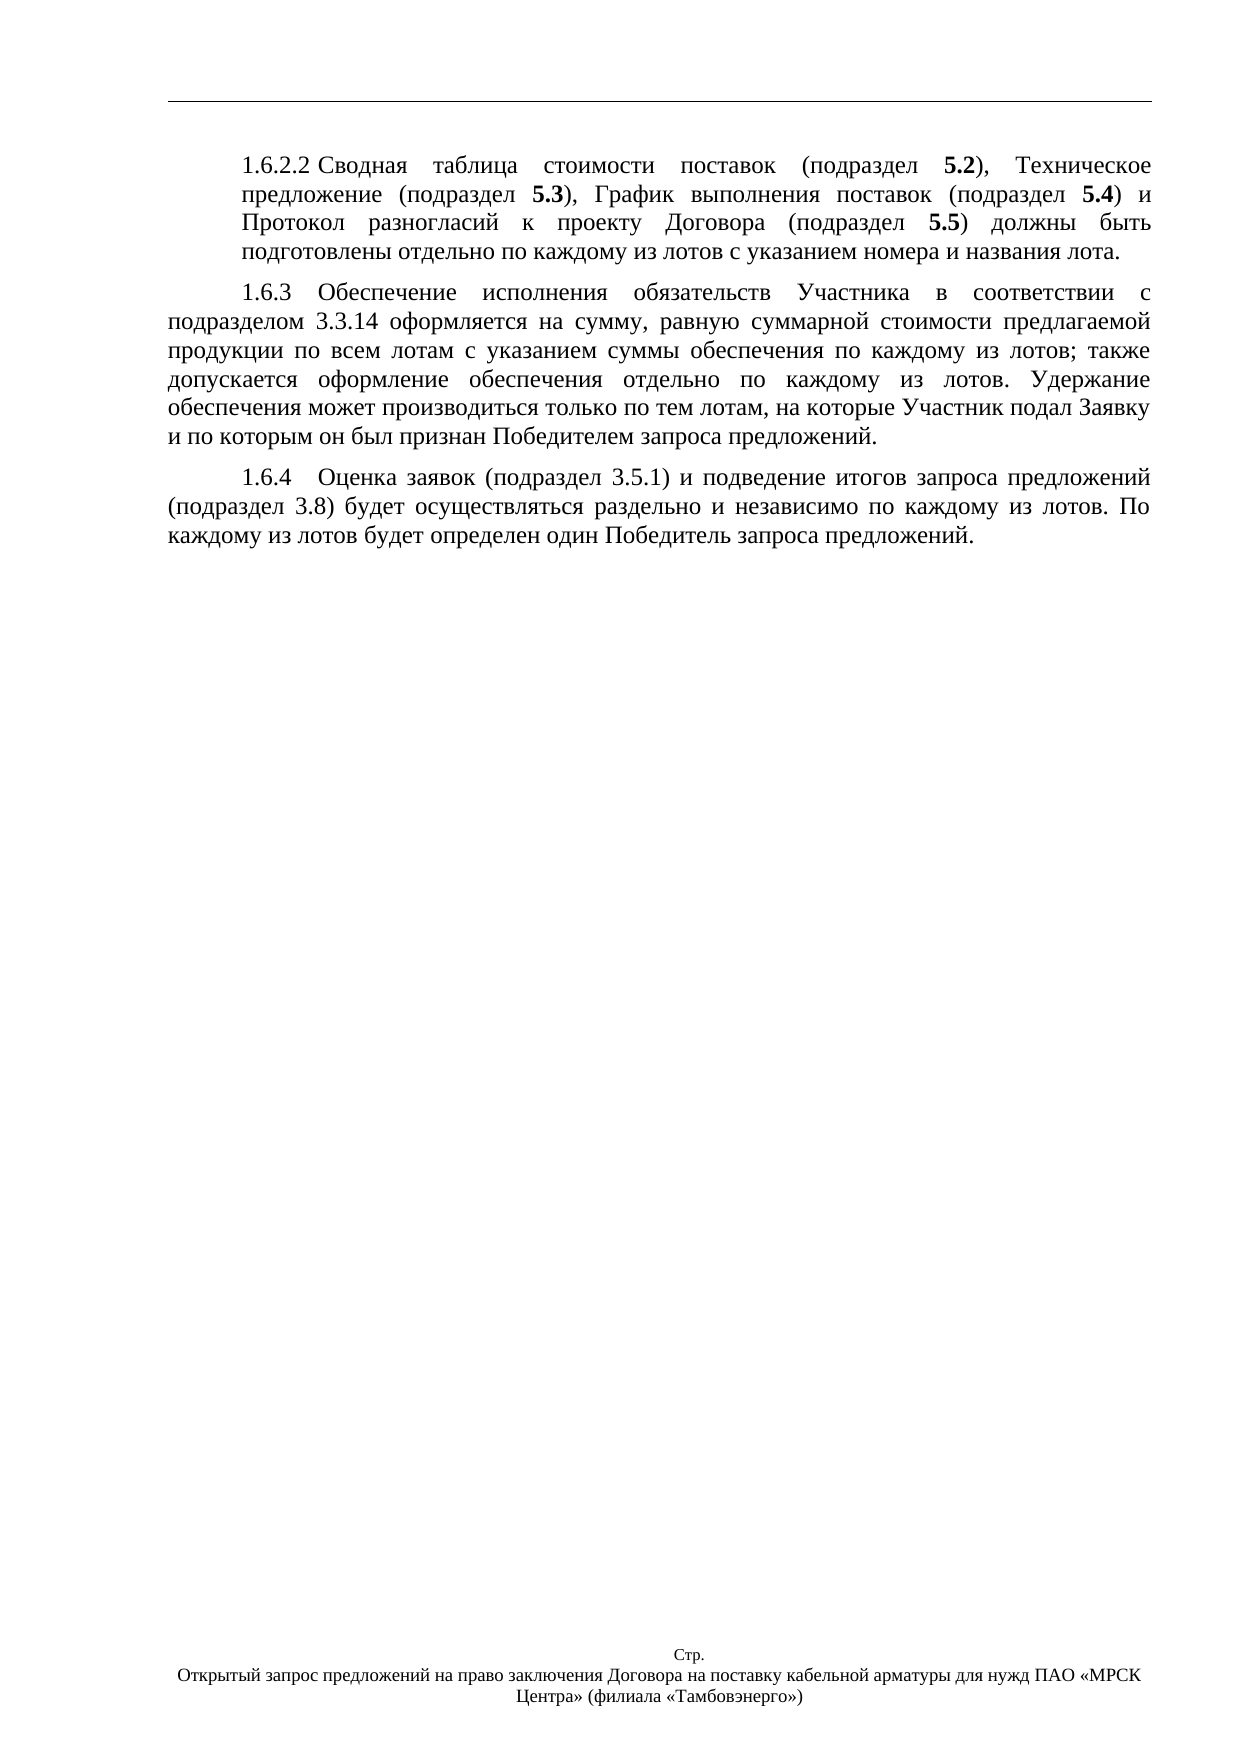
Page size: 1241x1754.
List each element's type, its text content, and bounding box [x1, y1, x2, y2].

subtitle Сводная таблица стоимости поставок (подраздел 5.2), Техническое предложение (подраздел 5.3), График выполнения поставок (подраздел 5.4) и Протокол разногласий к проекту Договора (подраздел 5.5) должны быть подготовлены отдельно по каждому из лотов с указанием номера и названия лота. [241, 150, 1152, 265]
subtitle Обеспечение исполнения обязательств Участника в соответствии с подразделом 3.3.14 оформляется на сумму, равную суммарной стоимости предлагаемой продукции по всем лотам с указанием суммы обеспечения по каждому из лотов; также допускается оформление обеспечения отдельно по каждому из лотов. Удержание обеспечения может производиться только по тем лотам, на которые Участник подал Заявку и по которым он был признан Победителем запроса предложений. [168, 277, 1152, 450]
subtitle Оценка заявок (подраздел 3.5.1) и подведение итогов запроса предложений (подраздел 3.8) будет осуществляться раздельно и независимо по каждому из лотов. По каждому из лотов будет определен один Победитель запроса предложений. [168, 462, 1152, 549]
